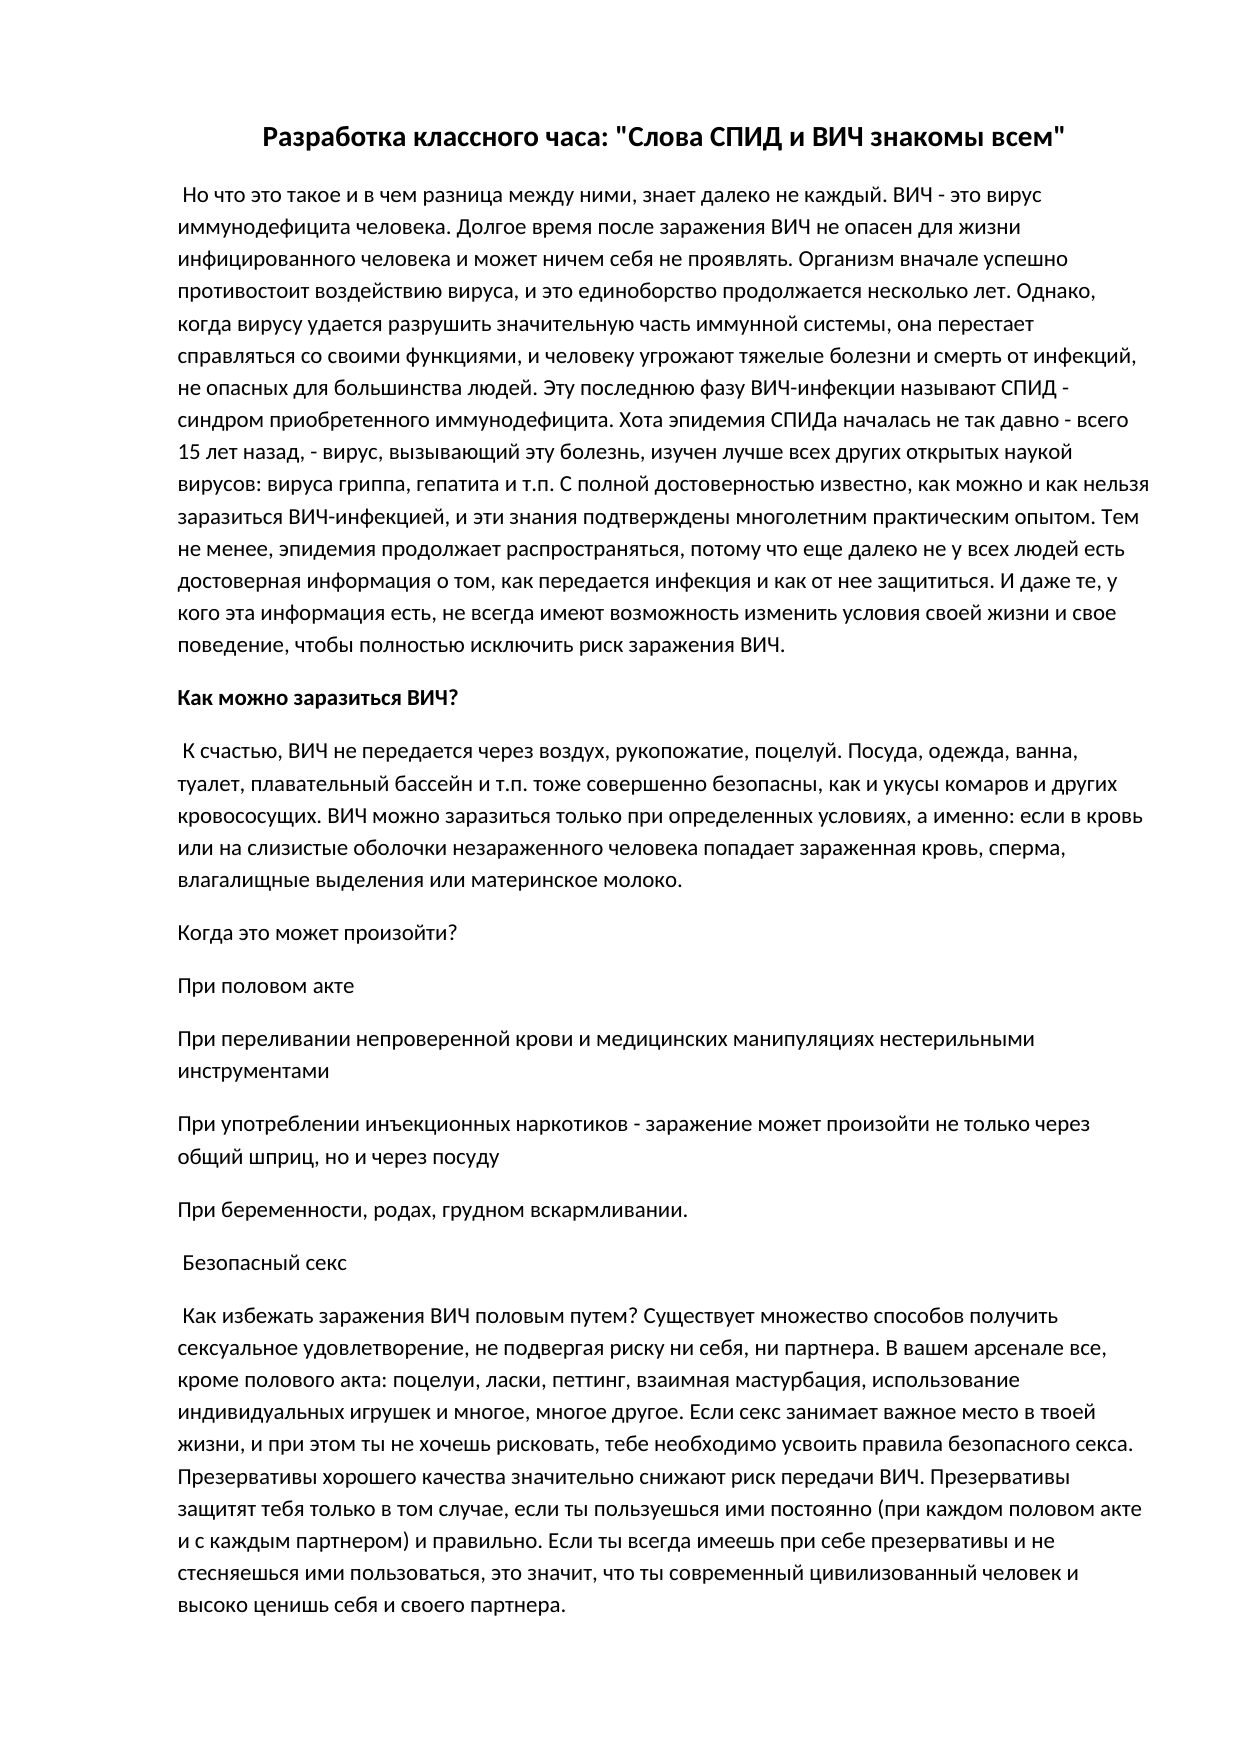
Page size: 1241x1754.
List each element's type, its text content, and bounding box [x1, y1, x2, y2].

text К счастью, ВИЧ не передается через воздух, рукопожатие, поцелуй. Посуда, одежда, ванна, туалет, плавательный бассейн и т.п. тоже совершенно безопасны, как и укусы комаров и других кровососущих. ВИЧ можно заразиться только при определенных условиях, а именно: если в кровь или на слизистые оболочки незараженного человека попадает зараженная кровь, сперма, влагалищные выделения или материнское молоко. [177, 737, 1152, 893]
text При переливании непроверенной крови и медицинских манипуляциях нестерильными инструментами [177, 1024, 1152, 1084]
text Безопасный секс [177, 1248, 1152, 1276]
text Разработка классного часа: "Слова СПИД и ВИЧ знакомы всем" [177, 118, 1152, 154]
text Как можно заразиться ВИЧ? [177, 683, 1152, 712]
text При беременности, родах, грудном вскармливании. [177, 1195, 1152, 1223]
text Но что это такое и в чем разница между ними, знает далеко не каждый. ВИЧ - это вирус иммунодефицита человека. Долгое время после заражения ВИЧ не опасен для жизни инфицированного человека и может ничем себя не проявлять. Организм вначале успешно противостоит воздействию вируса, и это единоборство продолжается несколько лет. Однако, когда вирусу удается разрушить значительную часть иммунной системы, она перестает справляться со своими функциями, и человеку угрожают тяжелые болезни и смерть от инфекций, не опасных для большинства людей. Эту последнюю фазу ВИЧ-инфекции называют СПИД - синдром приобретенного иммунодефицита. Хота эпидемия СПИДа началась не так давно - всего 15 лет назад, - вирус, вызывающий эту болезнь, изучен лучше всех других открытых наукой вирусов: вируса гриппа, гепатита и т.п. С полной достоверностью известно, как можно и как нельзя заразиться ВИЧ-инфекцией, и эти знания подтверждены многолетним практическим опытом. Тем не менее, эпидемия продолжает распространяться, потому что еще далеко не у всех людей есть достоверная информация о том, как передается инфекция и как от нее защититься. И даже те, у кого эта информация есть, не всегда имеют возможность изменить условия своей жизни и свое поведение, чтобы полностью исключить риск заражения ВИЧ. [177, 180, 1152, 658]
text При половом акте [177, 971, 1152, 999]
text Когда это может произойти? [177, 918, 1152, 946]
text Как избежать заражения ВИЧ половым путем? Существует множество способов получить сексуальное удовлетворение, не подвергая риску ни себя, ни партнера. В вашем арсенале все, кроме полового акта: поцелуи, ласки, петтинг, взаимная мастурбация, использование индивидуальных игрушек и многое, многое другое. Если секс занимает важное место в твоей жизни, и при этом ты не хочешь рисковать, тебе необходимо усвоить правила безопасного секса. Презервативы хорошего качества значительно снижают риск передачи ВИЧ. Презервативы защитят тебя только в том случае, если ты пользуешься ими постоянно (при каждом половом акте и с каждым партнером) и правильно. Если ты всегда имеешь при себе презервативы и не стесняешься ими пользоваться, это значит, что ты современный цивилизованный человек и высоко ценишь себя и своего партнера. [177, 1301, 1152, 1618]
text При употреблении инъекционных наркотиков - заражение может произойти не только через общий шприц, но и через посуду [177, 1109, 1152, 1170]
